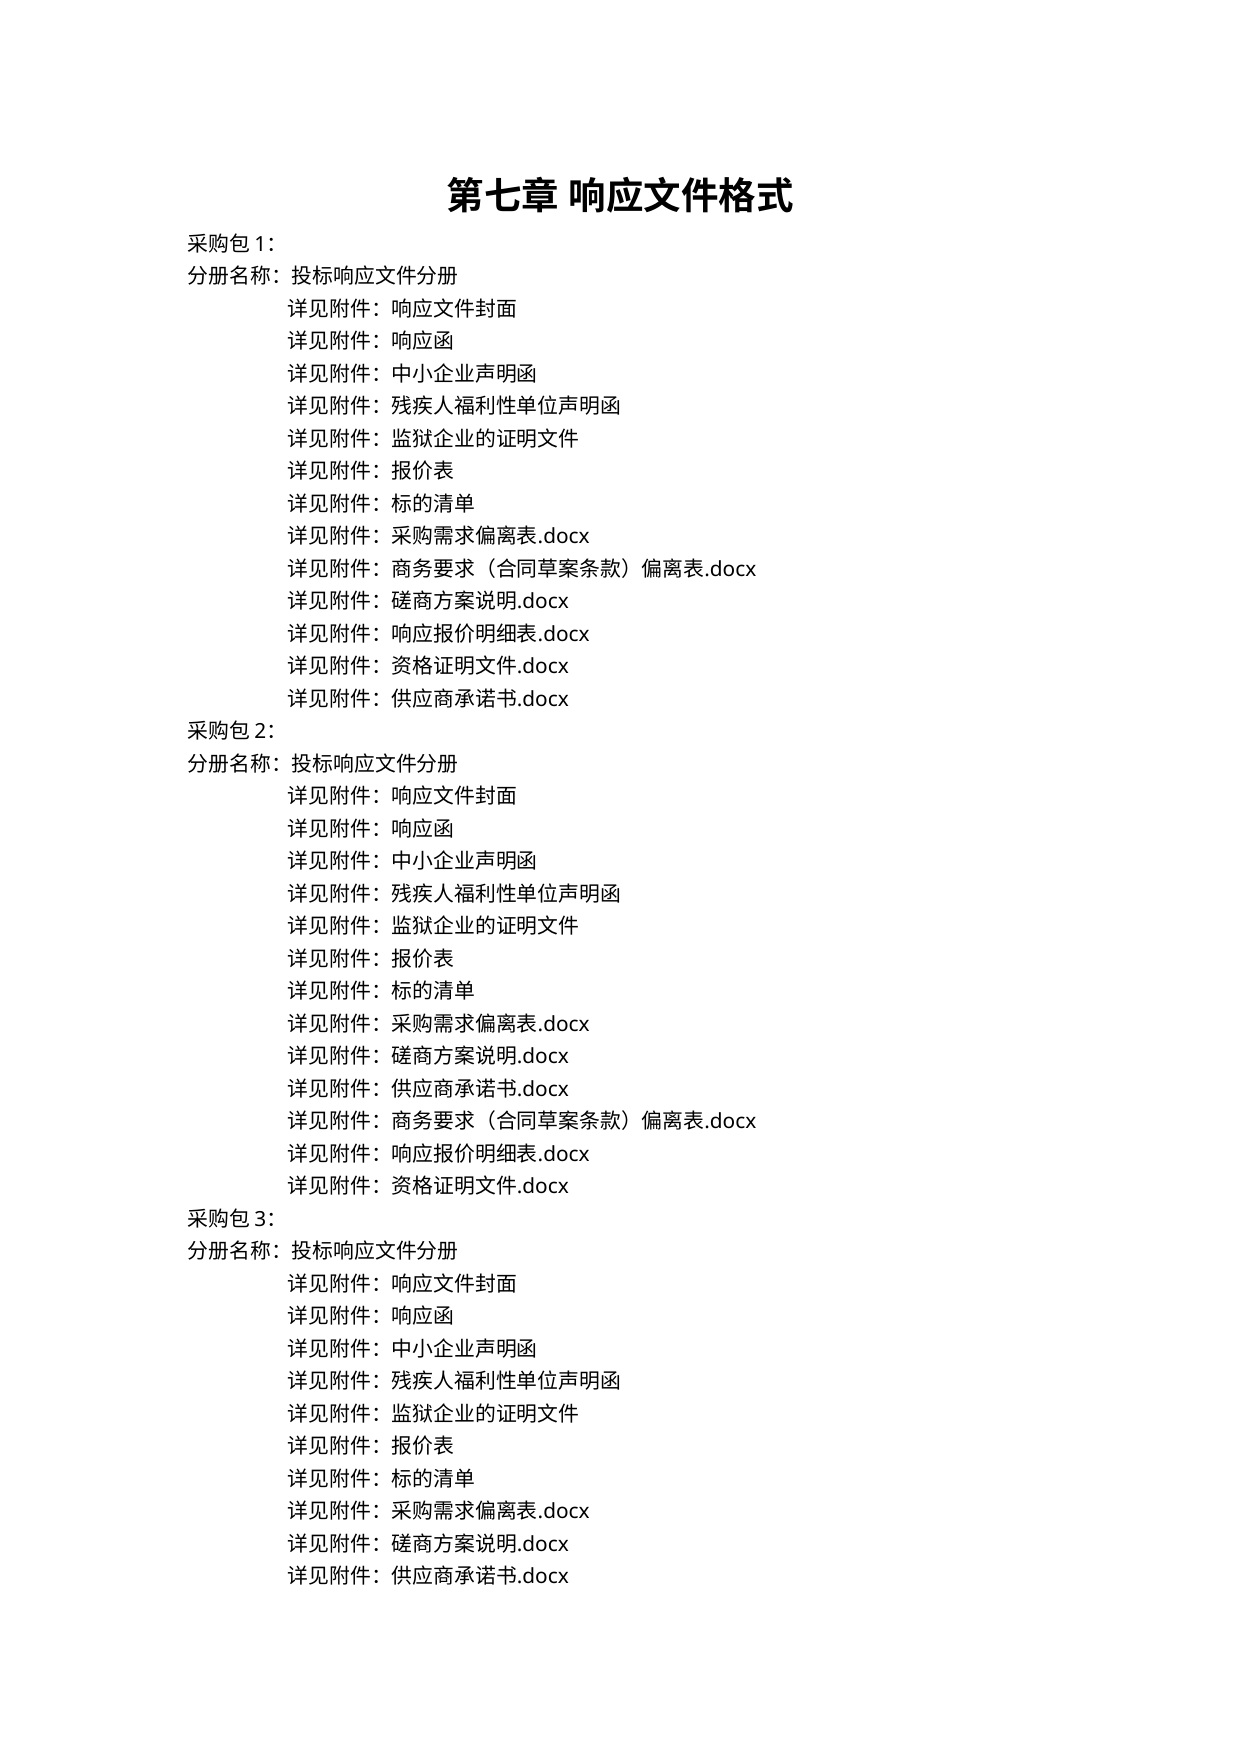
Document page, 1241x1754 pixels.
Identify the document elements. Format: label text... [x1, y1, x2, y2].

text 详见附件：商务要求（合同草案条款）偏离表.docx [187, 1104, 1053, 1137]
text 详见附件：报价表 [187, 454, 1053, 487]
text 详见附件：监狱企业的证明文件 [187, 909, 1053, 942]
text 分册名称：投标响应文件分册 [187, 259, 1053, 292]
text 详见附件：资格证明文件.docx [187, 1169, 1053, 1202]
text 详见附件：响应报价明细表.docx [187, 1137, 1053, 1169]
text 详见附件：响应函 [187, 1299, 1053, 1332]
text 分册名称：投标响应文件分册 [187, 747, 1053, 779]
text 详见附件：响应文件封面 [187, 1267, 1053, 1299]
text 详见附件：中小企业声明函 [187, 844, 1053, 877]
text 详见附件：报价表 [187, 942, 1053, 974]
text 详见附件：采购需求偏离表.docx [187, 1007, 1053, 1039]
text 采购包1： [187, 227, 1053, 259]
text 详见附件：报价表 [187, 1429, 1053, 1462]
text 详见附件：磋商方案说明.docx [187, 584, 1053, 617]
text 详见附件：供应商承诺书.docx [187, 1559, 1053, 1592]
text 详见附件：响应函 [187, 324, 1053, 357]
text 详见附件：监狱企业的证明文件 [187, 1397, 1053, 1429]
text 详见附件：采购需求偏离表.docx [187, 1494, 1053, 1527]
text 详见附件：响应函 [187, 812, 1053, 844]
text 详见附件：响应报价明细表.docx [187, 617, 1053, 649]
text 详见附件：供应商承诺书.docx [187, 1072, 1053, 1104]
text 详见附件：残疾人福利性单位声明函 [187, 877, 1053, 909]
text 详见附件：中小企业声明函 [187, 357, 1053, 389]
text 详见附件：商务要求（合同草案条款）偏离表.docx [187, 552, 1053, 584]
text 详见附件：标的清单 [187, 974, 1053, 1007]
text 采购包3： [187, 1202, 1053, 1234]
text 详见附件：磋商方案说明.docx [187, 1039, 1053, 1072]
text 详见附件：资格证明文件.docx [187, 649, 1053, 682]
text 详见附件：磋商方案说明.docx [187, 1527, 1053, 1559]
text 第七章 响应文件格式 [187, 162, 1053, 227]
text 详见附件：标的清单 [187, 487, 1053, 519]
text 分册名称：投标响应文件分册 [187, 1234, 1053, 1267]
text 详见附件：采购需求偏离表.docx [187, 519, 1053, 552]
text 详见附件：中小企业声明函 [187, 1332, 1053, 1364]
text 采购包2： [187, 714, 1053, 747]
text 详见附件：监狱企业的证明文件 [187, 422, 1053, 454]
text 详见附件：残疾人福利性单位声明函 [187, 1364, 1053, 1397]
text 详见附件：残疾人福利性单位声明函 [187, 389, 1053, 422]
text 详见附件：标的清单 [187, 1462, 1053, 1494]
text 详见附件：响应文件封面 [187, 779, 1053, 812]
text 详见附件：响应文件封面 [187, 292, 1053, 324]
text 详见附件：供应商承诺书.docx [187, 682, 1053, 714]
